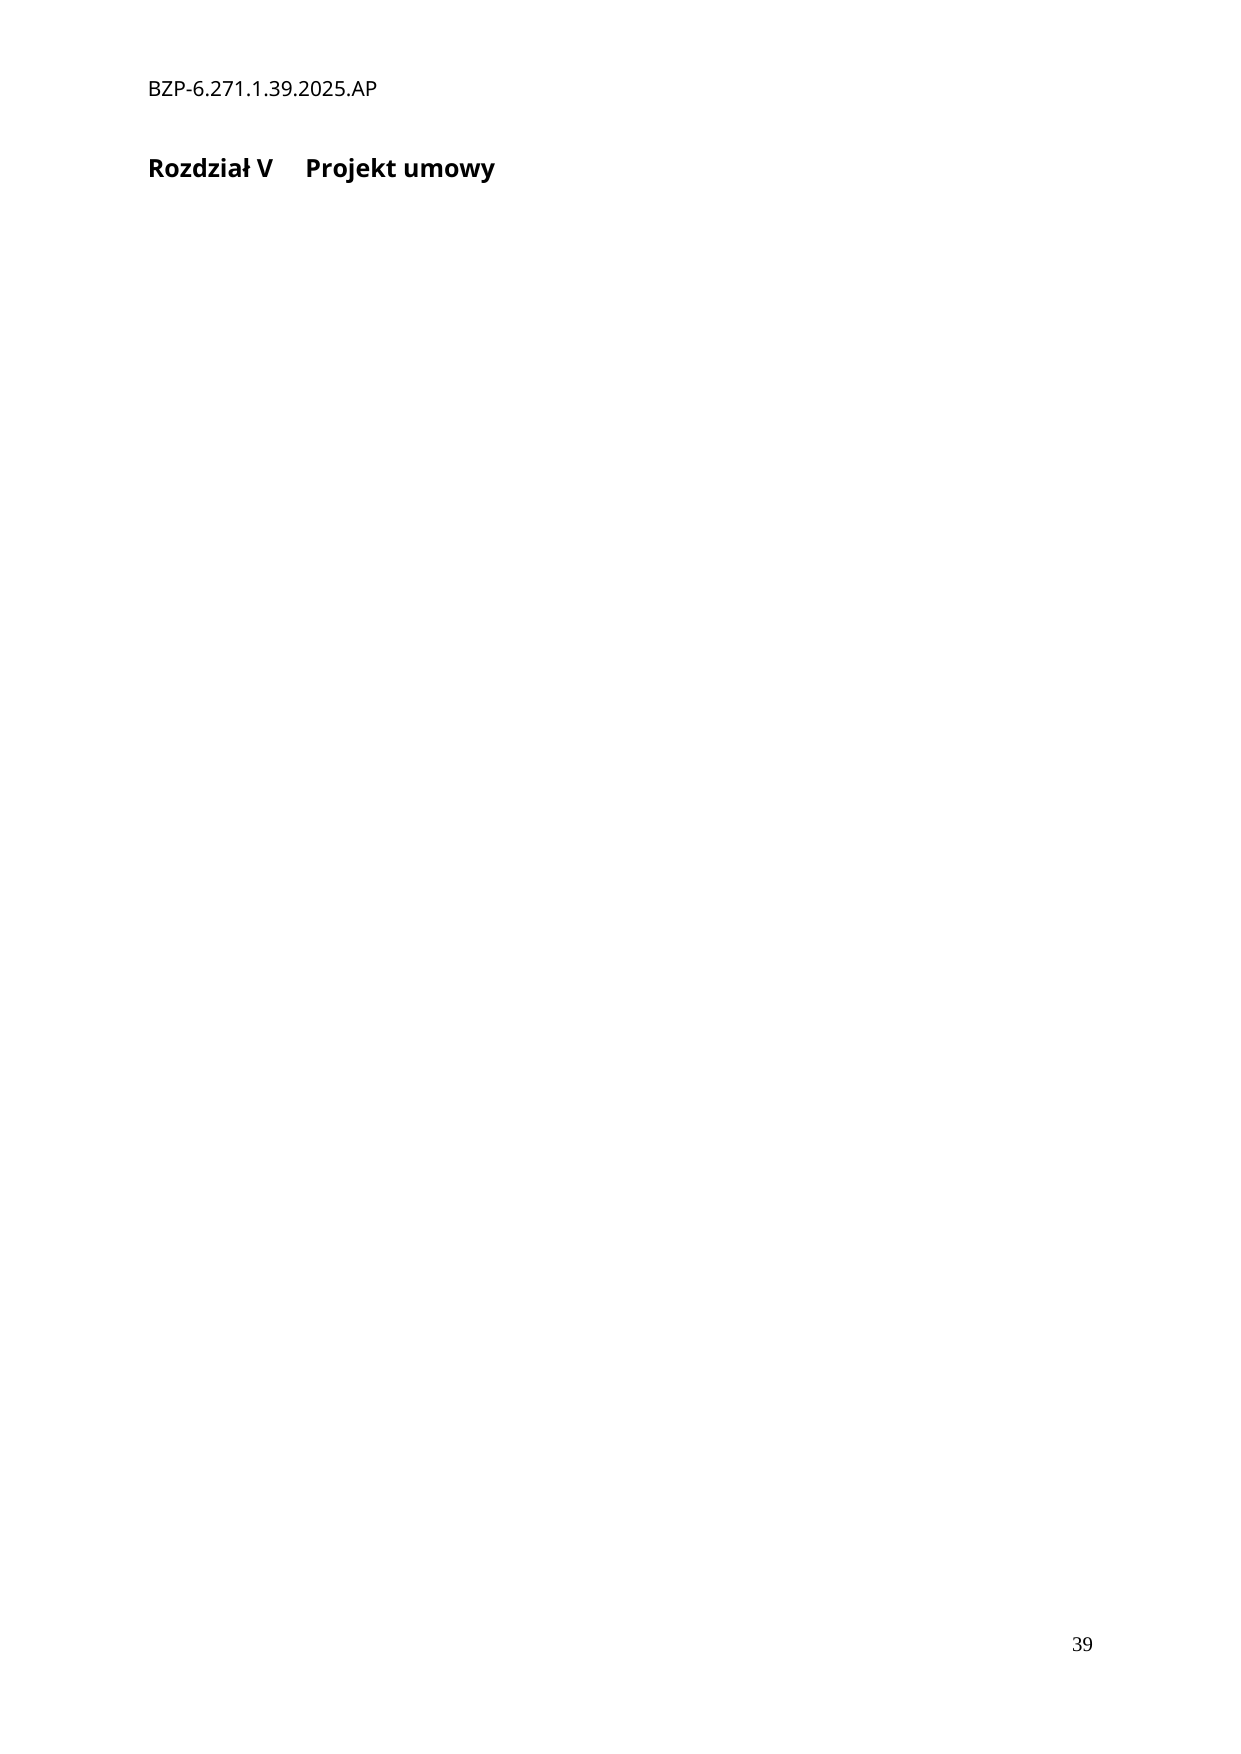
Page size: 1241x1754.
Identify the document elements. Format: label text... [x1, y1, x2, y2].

text Rozdział V Projekt umowy [148, 150, 1092, 184]
